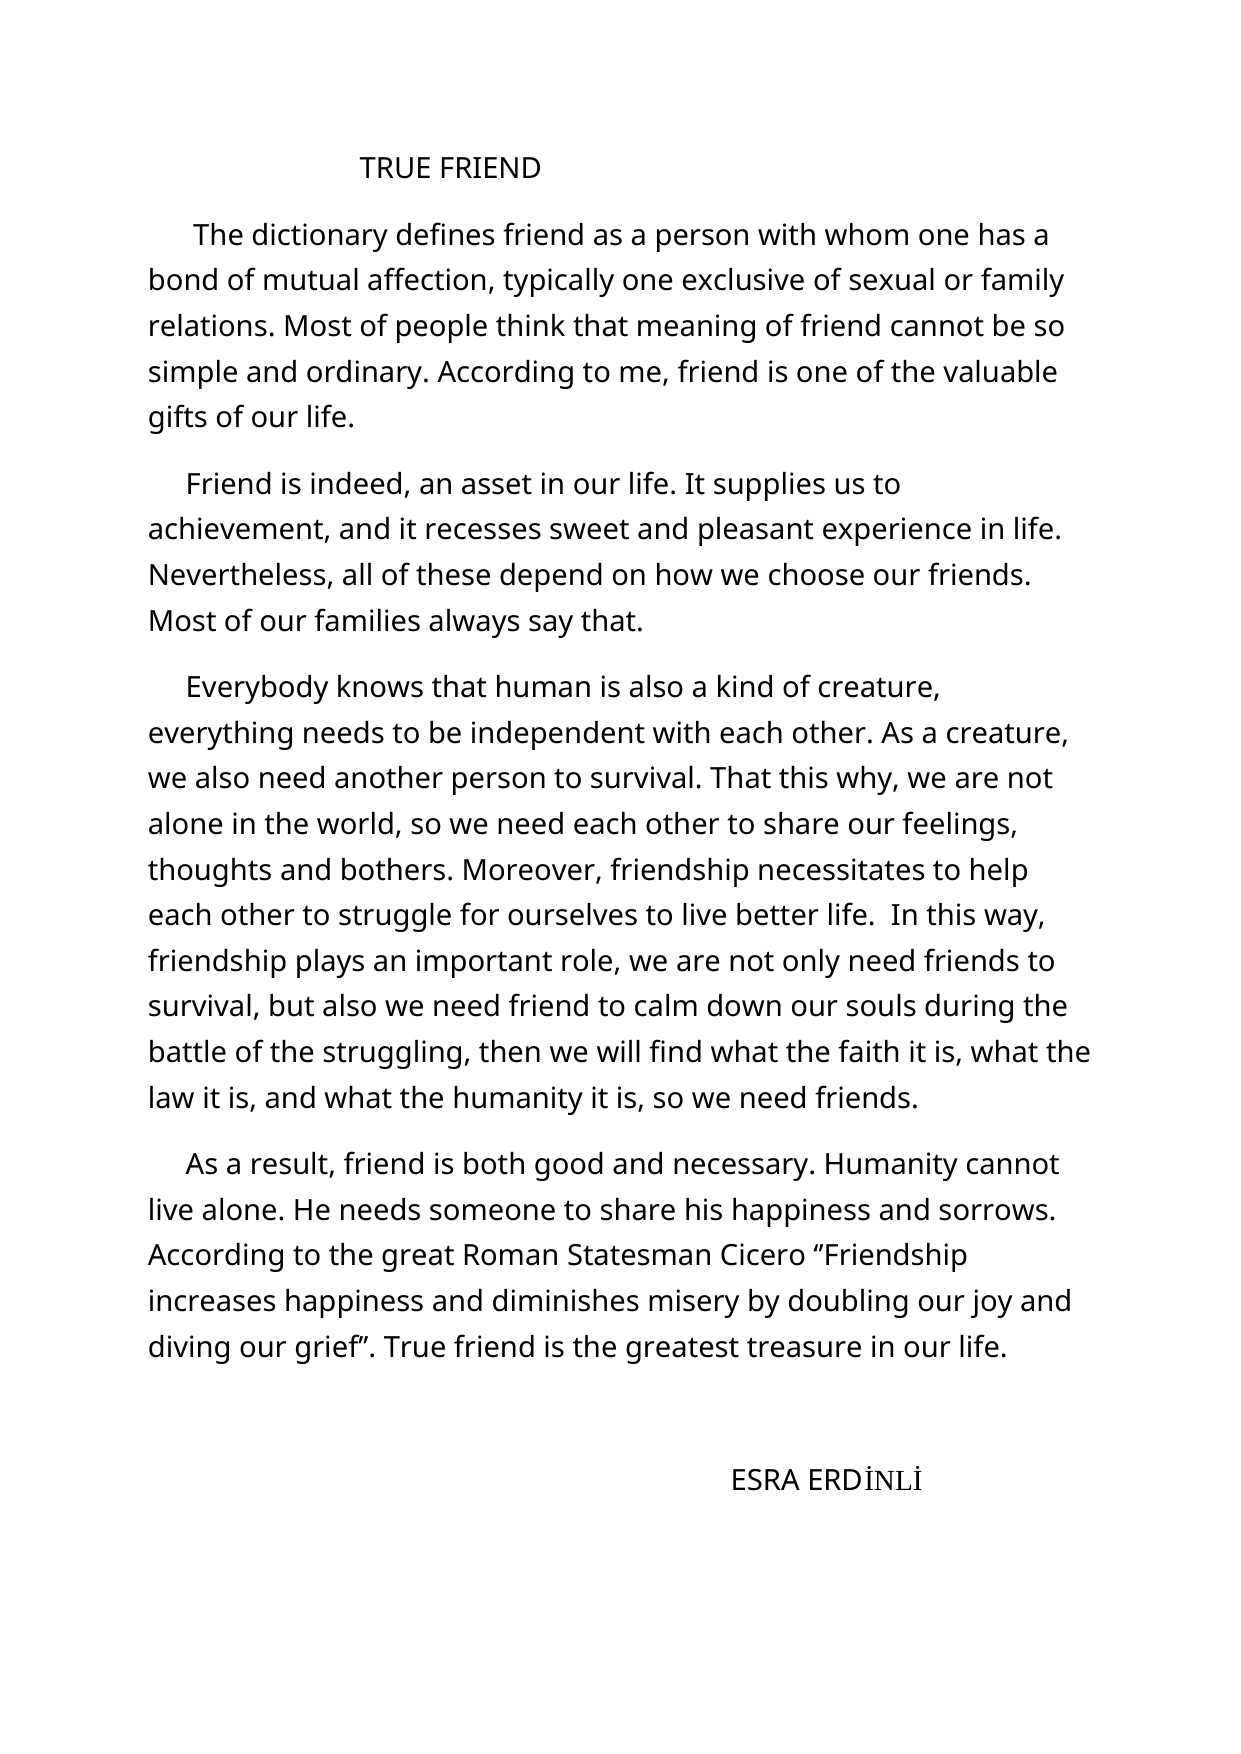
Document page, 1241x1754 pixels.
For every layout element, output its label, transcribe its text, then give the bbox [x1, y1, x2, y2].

text TRUE FRIEND [148, 148, 1093, 187]
text The dictionary defines friend as a person with whom one has a bond of mutual affection, typically one exclusive of sexual or family relations. Most of people think that meaning of friend cannot be so simple and ordinary. According to me, friend is one of the valuable gifts of our life. [148, 214, 1093, 436]
text Friend is indeed, an asset in our life. It supplies us to achievement, and it recesses sweet and pleasant experience in life. Nevertheless, all of these depend on how we choose our friends. Most of our families always say that. [148, 463, 1093, 639]
text Everybody knows that human is also a kind of creature, everything needs to be independent with each other. As a creature, we also need another person to survival. That this why, we are not alone in the world, so we need each other to share our feelings, thoughts and bothers. Moreover, friendship necessitates to help each other to struggle for ourselves to live better life. In this way, friendship plays an important role, we are not only need friends to survival, but also we need friend to calm down our souls during the battle of the struggling, then we will find what the faith it is, what the law it is, and what the humanity it is, so we need friends. [148, 666, 1093, 1117]
text As a result, friend is both good and necessary. Humanity cannot live alone. He needs someone to share his happiness and sorrows. According to the great Roman Statesman Cicero ‘’Friendship increases happiness and diminishes misery by doubling our joy and diving our grief’’. True friend is the greatest treasure in our life. [148, 1143, 1093, 1366]
text ESRA ERDİNLİ [148, 1459, 1093, 1498]
